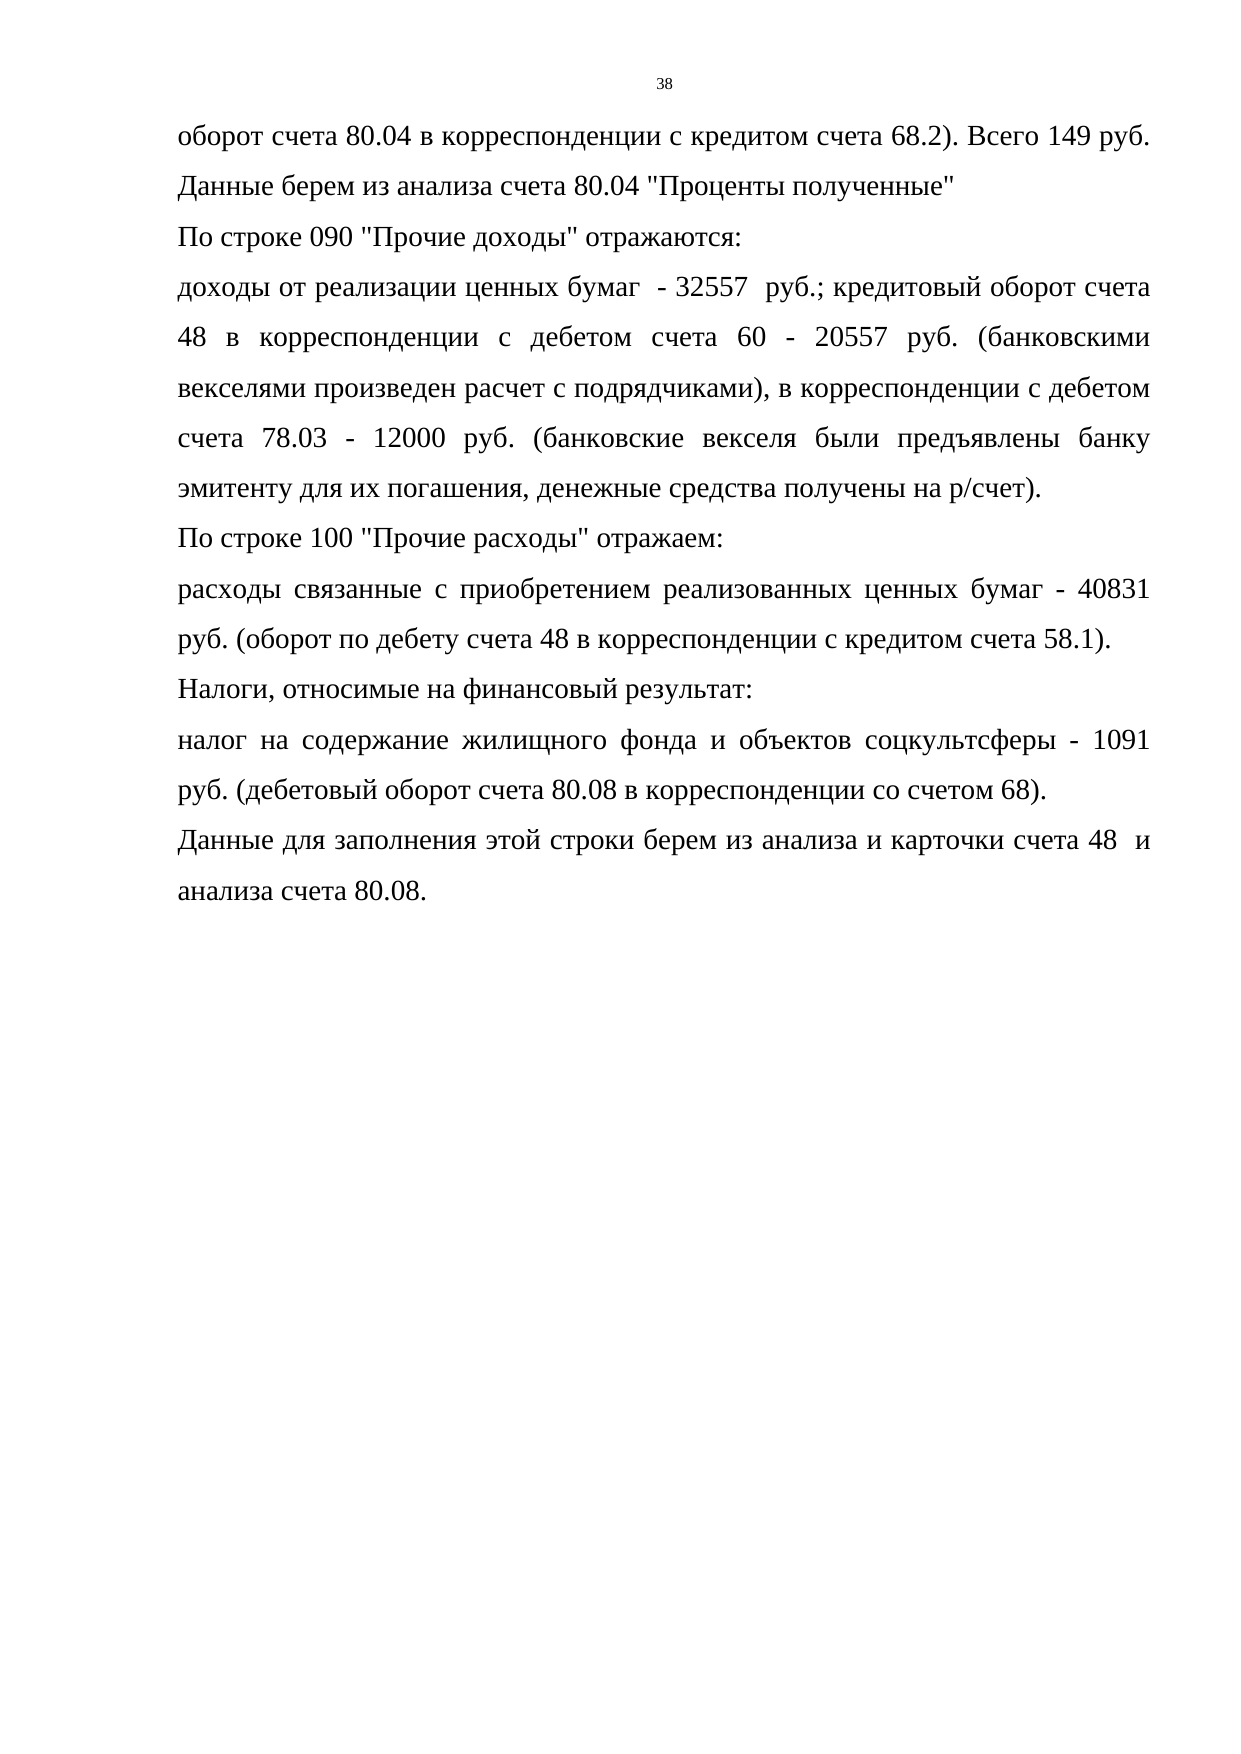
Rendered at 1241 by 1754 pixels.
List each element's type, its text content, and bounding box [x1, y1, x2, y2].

text налог на содержание жилищного фонда и объектов соцкультсферы - 1091 руб. (дебетовый оборот счета 80.08 в корреспонденции со счетом 68). [177, 722, 1152, 806]
text Налоги, относимые на финансовый результат: [177, 672, 1152, 705]
text доходы от реализации ценных бумаг - 32557 руб.; кредитовый оборот счета 48 в корреспонденции с дебетом счета 60 - 20557 руб. (банковскими векселями произведен расчет с подрядчиками), в корреспонденции с дебетом счета 78.03 - 12000 руб. (банковские векселя были предъявлены банку эмитенту для их погашения, денежные средства получены на р/счет). [177, 269, 1152, 504]
text расходы связанные с приобретением реализованных ценных бумаг - 40831 руб. (оборот по дебету счета 48 в корреспонденции с кредитом счета 58.1). [177, 571, 1152, 655]
text По строке 090 "Прочие доходы" отражаются: [177, 219, 1152, 252]
text Данные для заполнения этой строки берем из анализа и карточки счета 48 и анализа счета 80.08. [177, 822, 1152, 906]
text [177, 118, 1152, 202]
text По строке 100 "Прочие расходы" отражаем: [177, 521, 1152, 554]
